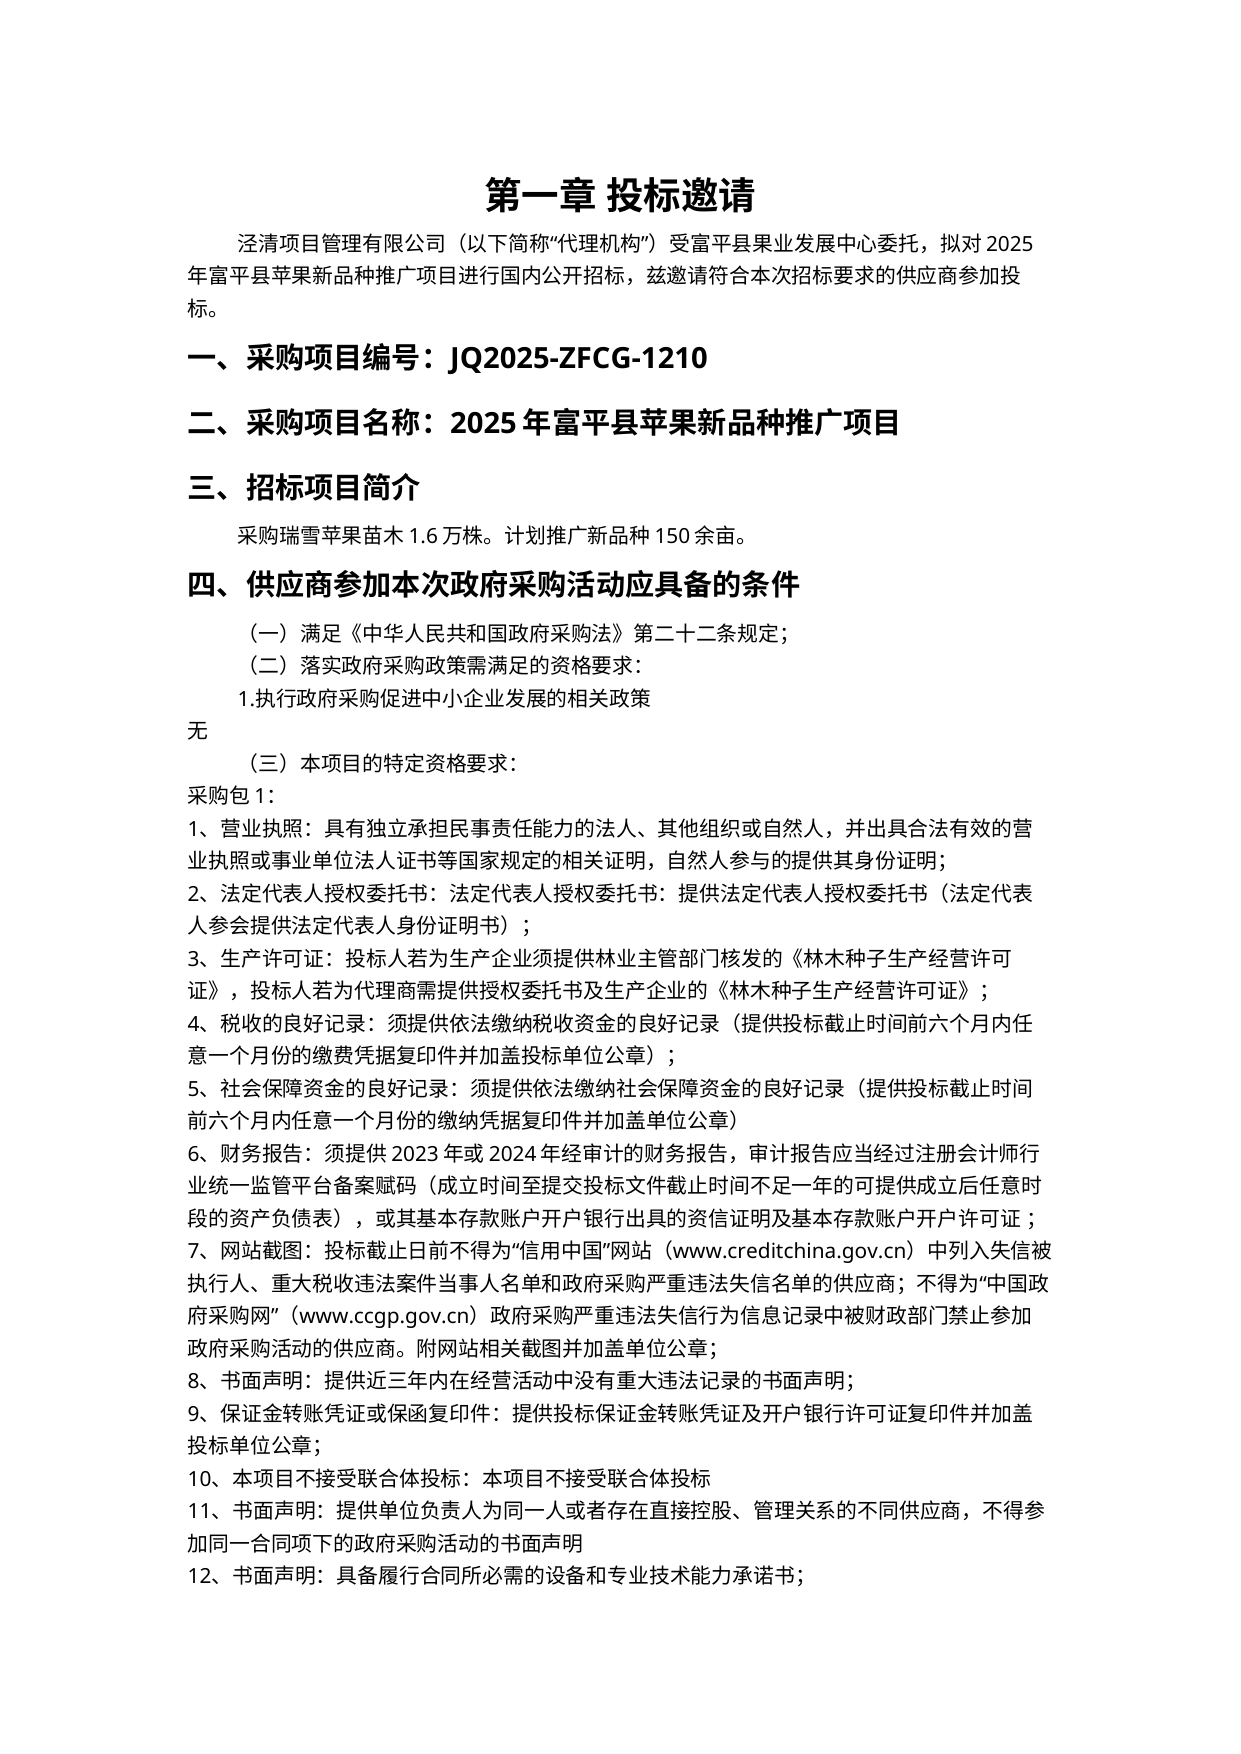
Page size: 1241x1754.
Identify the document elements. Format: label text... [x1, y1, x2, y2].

text 二、采购项目名称：2025年富平县苹果新品种推广项目 [187, 389, 1053, 454]
text 采购包1： [187, 779, 1053, 812]
text 无 [187, 714, 1053, 747]
text 1、营业执照：具有独立承担民事责任能力的法人、其他组织或自然人，并出具合法有效的营业执照或事业单位法人证书等国家规定的相关证明，自然人参与的提供其身份证明； [187, 812, 1053, 877]
text 2、法定代表人授权委托书：法定代表人授权委托书：提供法定代表人授权委托书（法定代表人参会提供法定代表人身份证明书）； [187, 877, 1053, 942]
text 4、税收的良好记录：须提供依法缴纳税收资金的良好记录（提供投标截止时间前六个月内任意一个月份的缴费凭据复印件并加盖投标单位公章）； [187, 1007, 1053, 1072]
text 5、社会保障资金的良好记录：须提供依法缴纳社会保障资金的良好记录（提供投标截止时间前六个月内任意一个月份的缴纳凭据复印件并加盖单位公章） [187, 1072, 1053, 1137]
text （三）本项目的特定资格要求： [187, 747, 1053, 779]
text 一、采购项目编号：JQ2025-ZFCG-1210 [187, 324, 1053, 389]
text 12、书面声明：具备履行合同所必需的设备和专业技术能力承诺书； [187, 1559, 1053, 1592]
text 11、书面声明：提供单位负责人为同一人或者存在直接控股、管理关系的不同供应商，不得参加同一合同项下的政府采购活动的书面声明 [187, 1494, 1053, 1559]
text 泾清项目管理有限公司（以下简称“代理机构”）受富平县果业发展中心委托，拟对2025年富平县苹果新品种推广项目进行国内公开招标，兹邀请符合本次招标要求的供应商参加投标。 [187, 227, 1053, 324]
text 8、书面声明：提供近三年内在经营活动中没有重大违法记录的书面声明； [187, 1364, 1053, 1397]
text 采购瑞雪苹果苗木1.6万株。计划推广新品种150余亩。 [187, 519, 1053, 552]
text 四、供应商参加本次政府采购活动应具备的条件 [187, 552, 1053, 617]
text 3、生产许可证：投标人若为生产企业须提供林业主管部门核发的《林木种子生产经营许可证》，投标人若为代理商需提供授权委托书及生产企业的《林木种子生产经营许可证》； [187, 942, 1053, 1007]
text 第一章 投标邀请 [187, 162, 1053, 227]
text 1.执行政府采购促进中小企业发展的相关政策 [187, 682, 1053, 714]
text 6、财务报告：须提供2023年或2024年经审计的财务报告，审计报告应当经过注册会计师行业统一监管平台备案赋码（成立时间至提交投标文件截止时间不足一年的可提供成立后任意时段的资产负债表），或其基本存款账户开户银行出具的资信证明及基本存款账户开户许可证 ； [187, 1137, 1053, 1234]
text 三、招标项目简介 [187, 454, 1053, 519]
text 9、保证金转账凭证或保函复印件：提供投标保证金转账凭证及开户银行许可证复印件并加盖投标单位公章； [187, 1397, 1053, 1462]
text （一）满足《中华人民共和国政府采购法》第二十二条规定； [187, 617, 1053, 649]
text 7、网站截图：投标截止日前不得为“信用中国”网站（www.creditchina.gov.cn）中列入失信被执行人、重大税收违法案件当事人名单和政府采购严重违法失信名单的供应商；不得为“中国政府采购网”（www.ccgp.gov.cn）政府采购严重违法失信行为信息记录中被财政部门禁止参加政府采购活动的供应商。附网站相关截图并加盖单位公章； [187, 1234, 1053, 1364]
text 10、本项目不接受联合体投标：本项目不接受联合体投标 [187, 1462, 1053, 1494]
text （二）落实政府采购政策需满足的资格要求： [187, 649, 1053, 682]
